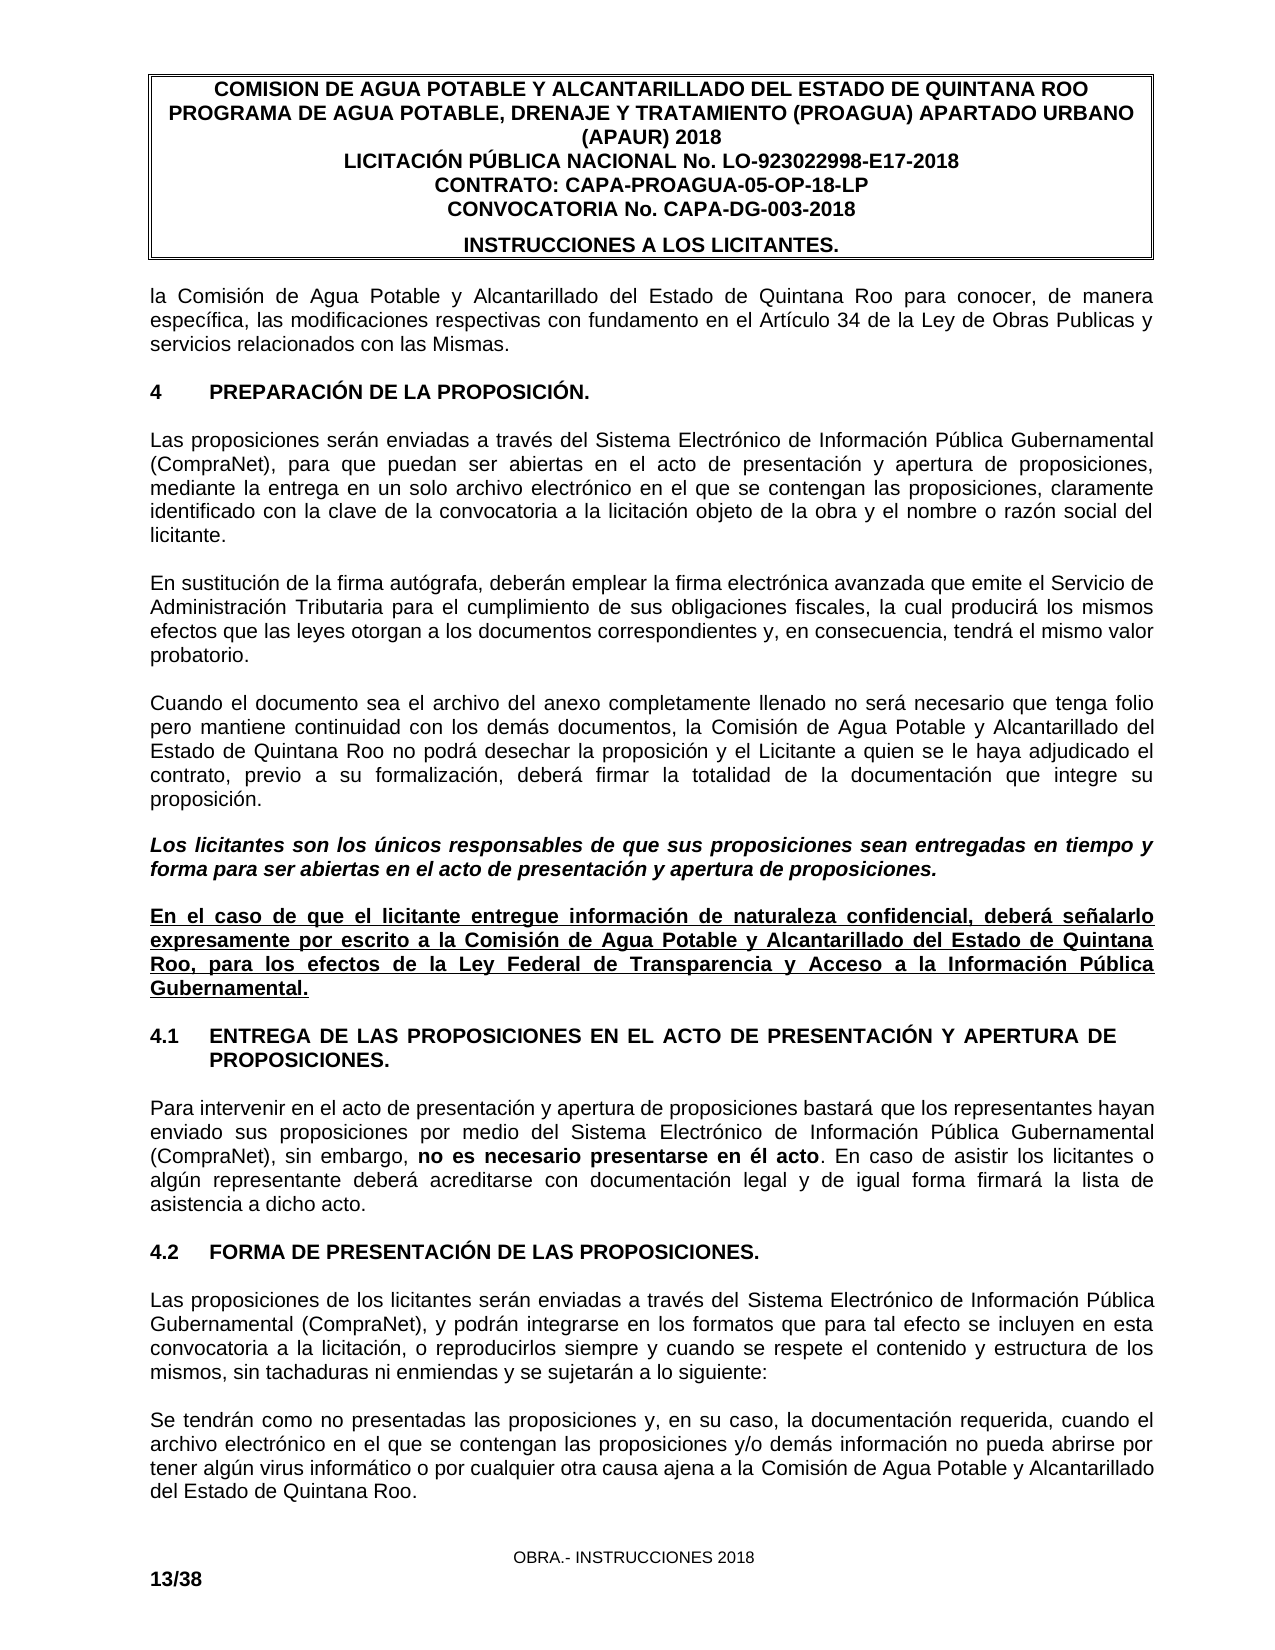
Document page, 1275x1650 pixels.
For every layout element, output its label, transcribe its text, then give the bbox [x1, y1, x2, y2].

text Las proposiciones serán enviadas a través del Sistema Electrónico de Información Pública Gubernamental (CompraNet), para que puedan ser abiertas en el acto de presentación y apertura de proposiciones, mediante la entrega en un solo archivo electrónico en el que se contengan las proposiciones, claramente identificado con la clave de la convocatoria a la licitación objeto de la obra y el nombre o razón social del licitante. [150, 427, 1155, 547]
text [150, 284, 1155, 356]
text 4.2 FORMA DE PRESENTACIÓN DE LAS PROPOSICIONES. [150, 1240, 1155, 1264]
text Las proposiciones de los licitantes serán enviadas a través del Sistema Electrónico de Información Pública Gubernamental (CompraNet), y podrán integrarse en los formatos que para tal efecto se incluyen en esta convocatoria a la licitación, o reproducirlos siempre y cuando se respete el contenido y estructura de los mismos, sin tachaduras ni enmiendas y se sujetarán a lo siguiente: [150, 1288, 1155, 1383]
text En el caso de que el licitante entregue información de naturaleza confidencial, deberá señalarlo expresamente por escrito a la Comisión de Agua Potable y Alcantarillado del Estado de Quintana Roo, para los efectos de la Ley Federal de Transparencia y Acceso a la Información Pública Gubernamental. [150, 974, 1155, 1000]
text En el caso de que el licitante entregue información de naturaleza confidencial, deberá señalarlo expresamente por escrito a la Comisión de Agua Potable y Alcantarillado del Estado de Quintana Roo, para los efectos de la Ley Federal de Transparencia y Acceso a la Información Pública Gubernamental. [150, 926, 1155, 973]
text En sustitución de la firma autógrafa, deberán emplear la firma electrónica avanzada que emite el Servicio de Administración Tributaria para el cumplimiento de sus obligaciones fiscales, la cual producirá los mismos efectos que las leyes otorgan a los documentos correspondientes y, en consecuencia, tendrá el mismo valor probatorio. [150, 571, 1155, 667]
text Cuando el documento sea el archivo del anexo completamente llenado no será necesario que tenga folio pero mantiene continuidad con los demás documentos, la Comisión de Agua Potable y Alcantarillado del Estado de Quintana Roo no podrá desechar la proposición y el Licitante a quien se le haya adjudicado el contrato, previo a su formalización, deberá firmar la totalidad de la documentación que integre su proposición. [150, 691, 1155, 811]
text Se tendrán como no presentadas las proposiciones y, en su caso, la documentación requerida, cuando el archivo electrónico en el que se contengan las proposiciones y/o demás información no pueda abrirse por tener algún virus informático o por cualquier otra causa ajena a la Comisión de Agua Potable y Alcantarillado del Estado de Quintana Roo. [150, 1407, 1155, 1503]
text 4 PREPARACIÓN DE LA PROPOSICIÓN. [150, 379, 1118, 403]
text Para intervenir en el acto de presentación y apertura de proposiciones bastará que los representantes hayan enviado sus proposiciones por medio del Sistema Electrónico de Información Pública Gubernamental (CompraNet), sin embargo, no es necesario presentarse en él acto. En caso de asistir los licitantes o algún representante deberá acreditarse con documentación legal y de igual forma firmará la lista de asistencia a dicho acto. [150, 1096, 1155, 1216]
text En el caso de que el licitante entregue información de naturaleza confidencial, deberá señalarlo expresamente por escrito a la Comisión de Agua Potable y Alcantarillado del Estado de Quintana Roo, para los efectos de la Ley Federal de Transparencia y Acceso a la Información Pública Gubernamental. [150, 904, 1155, 925]
text 4.1 ENTREGA DE LAS PROPOSICIONES EN EL ACTO DE PRESENTACIÓN Y APERTURA DE PROPOSICIONES. [150, 1024, 1118, 1072]
text Los licitantes son los únicos responsables de que sus proposiciones sean entregadas en tiempo y forma para ser abiertas en el acto de presentación y apertura de proposiciones. [150, 832, 1155, 880]
